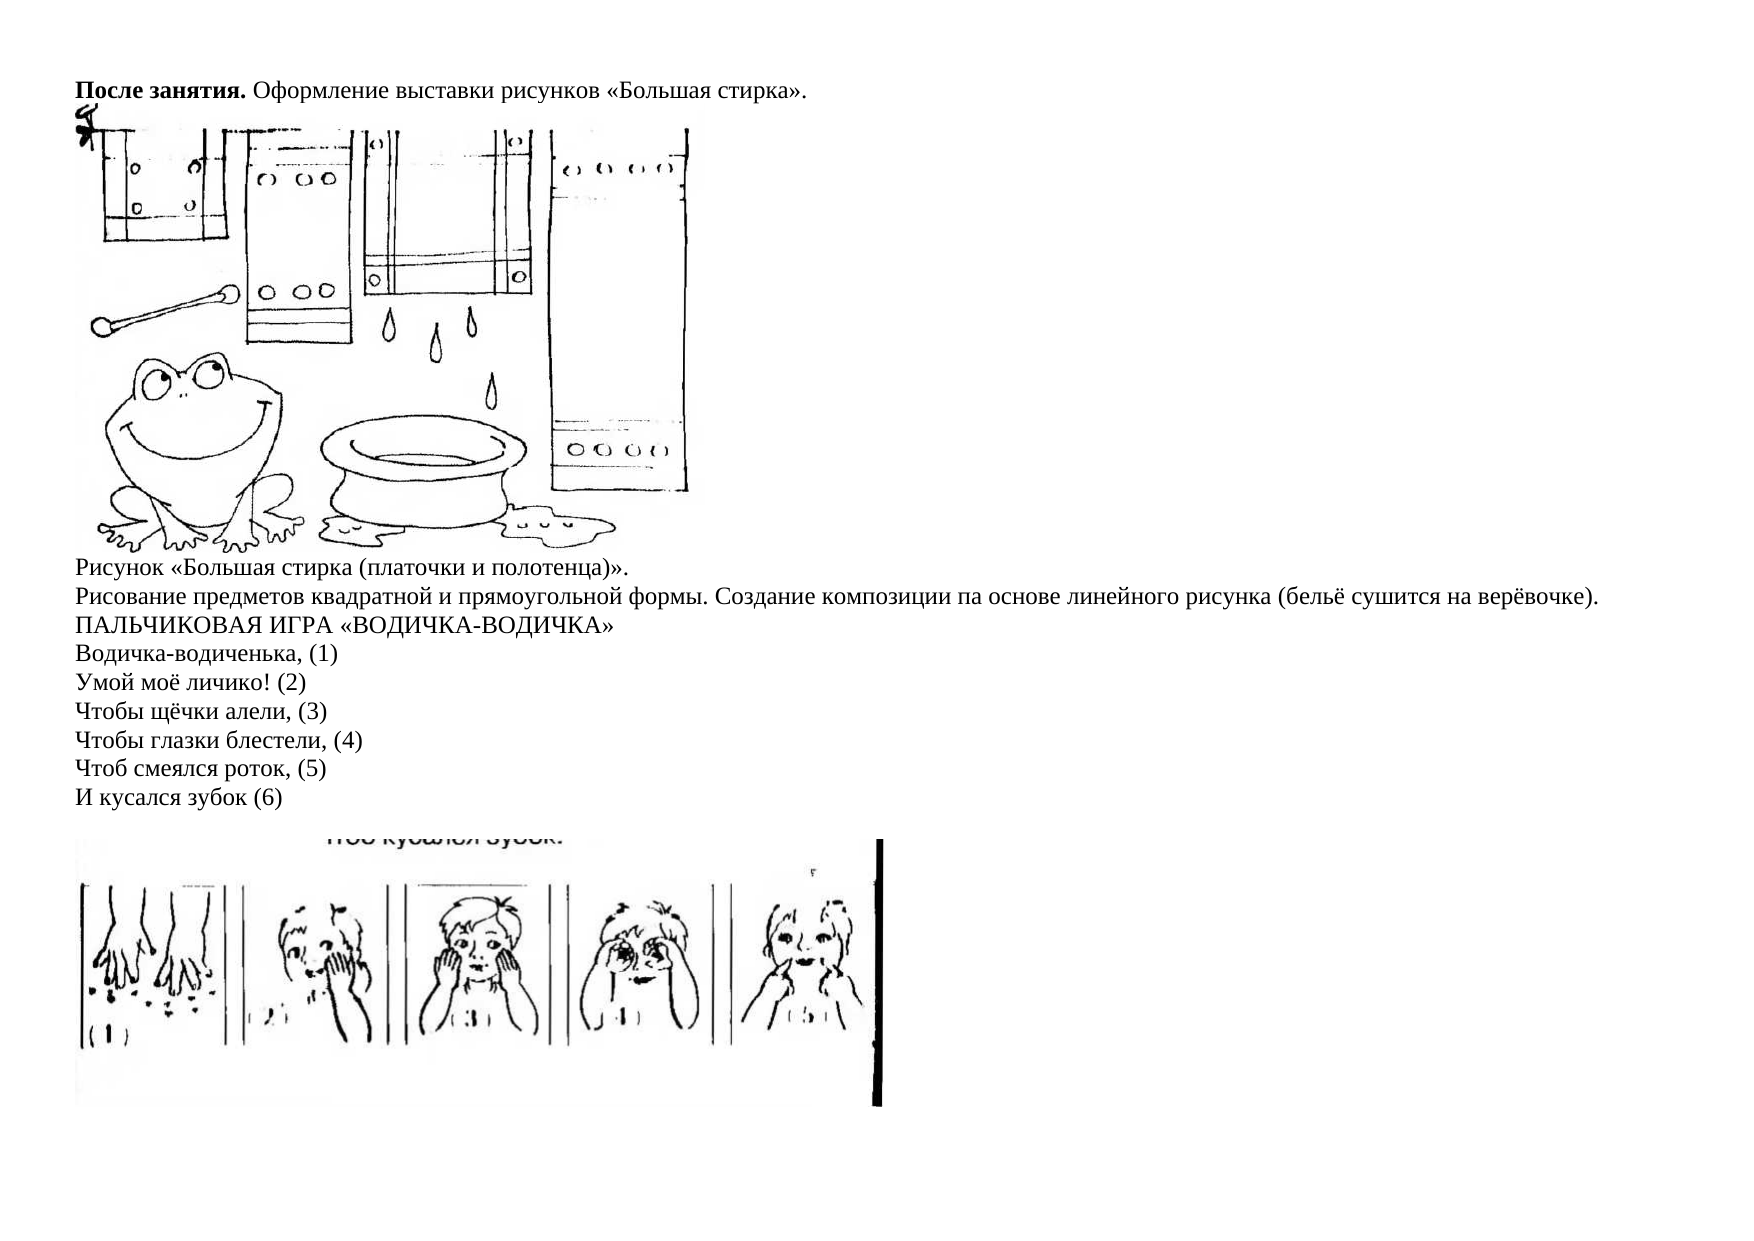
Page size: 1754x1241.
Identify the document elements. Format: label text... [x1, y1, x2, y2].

text Рисунок «Большая стирка (платочки и полотенца)». [75, 552, 1679, 581]
text Чтобы глазки блестели, (4) [75, 725, 1679, 753]
picture [75, 103, 705, 553]
text После занятия. Оформление выставки рисунков «Большая стирка». [75, 75, 1679, 104]
text Чтобы щёчки алели, (3) [75, 696, 1679, 725]
text ПАЛЬЧИКОВАЯ ИГРА «ВОДИЧКА-ВОДИЧКА» [75, 610, 1679, 638]
text Чтоб смеялся роток, (5) [75, 753, 1679, 782]
text Умой моё личико! (2) [75, 667, 1679, 696]
text И кусался зубок (6) [75, 782, 1679, 811]
text Рисование предметов квадратной и прямоугольной формы. Создание композиции па основе линейного рисунка (бельё сушится на верёвочке). [75, 581, 1679, 610]
picture [75, 839, 888, 1107]
text Водичка-водиченька, (1) [75, 638, 1679, 667]
